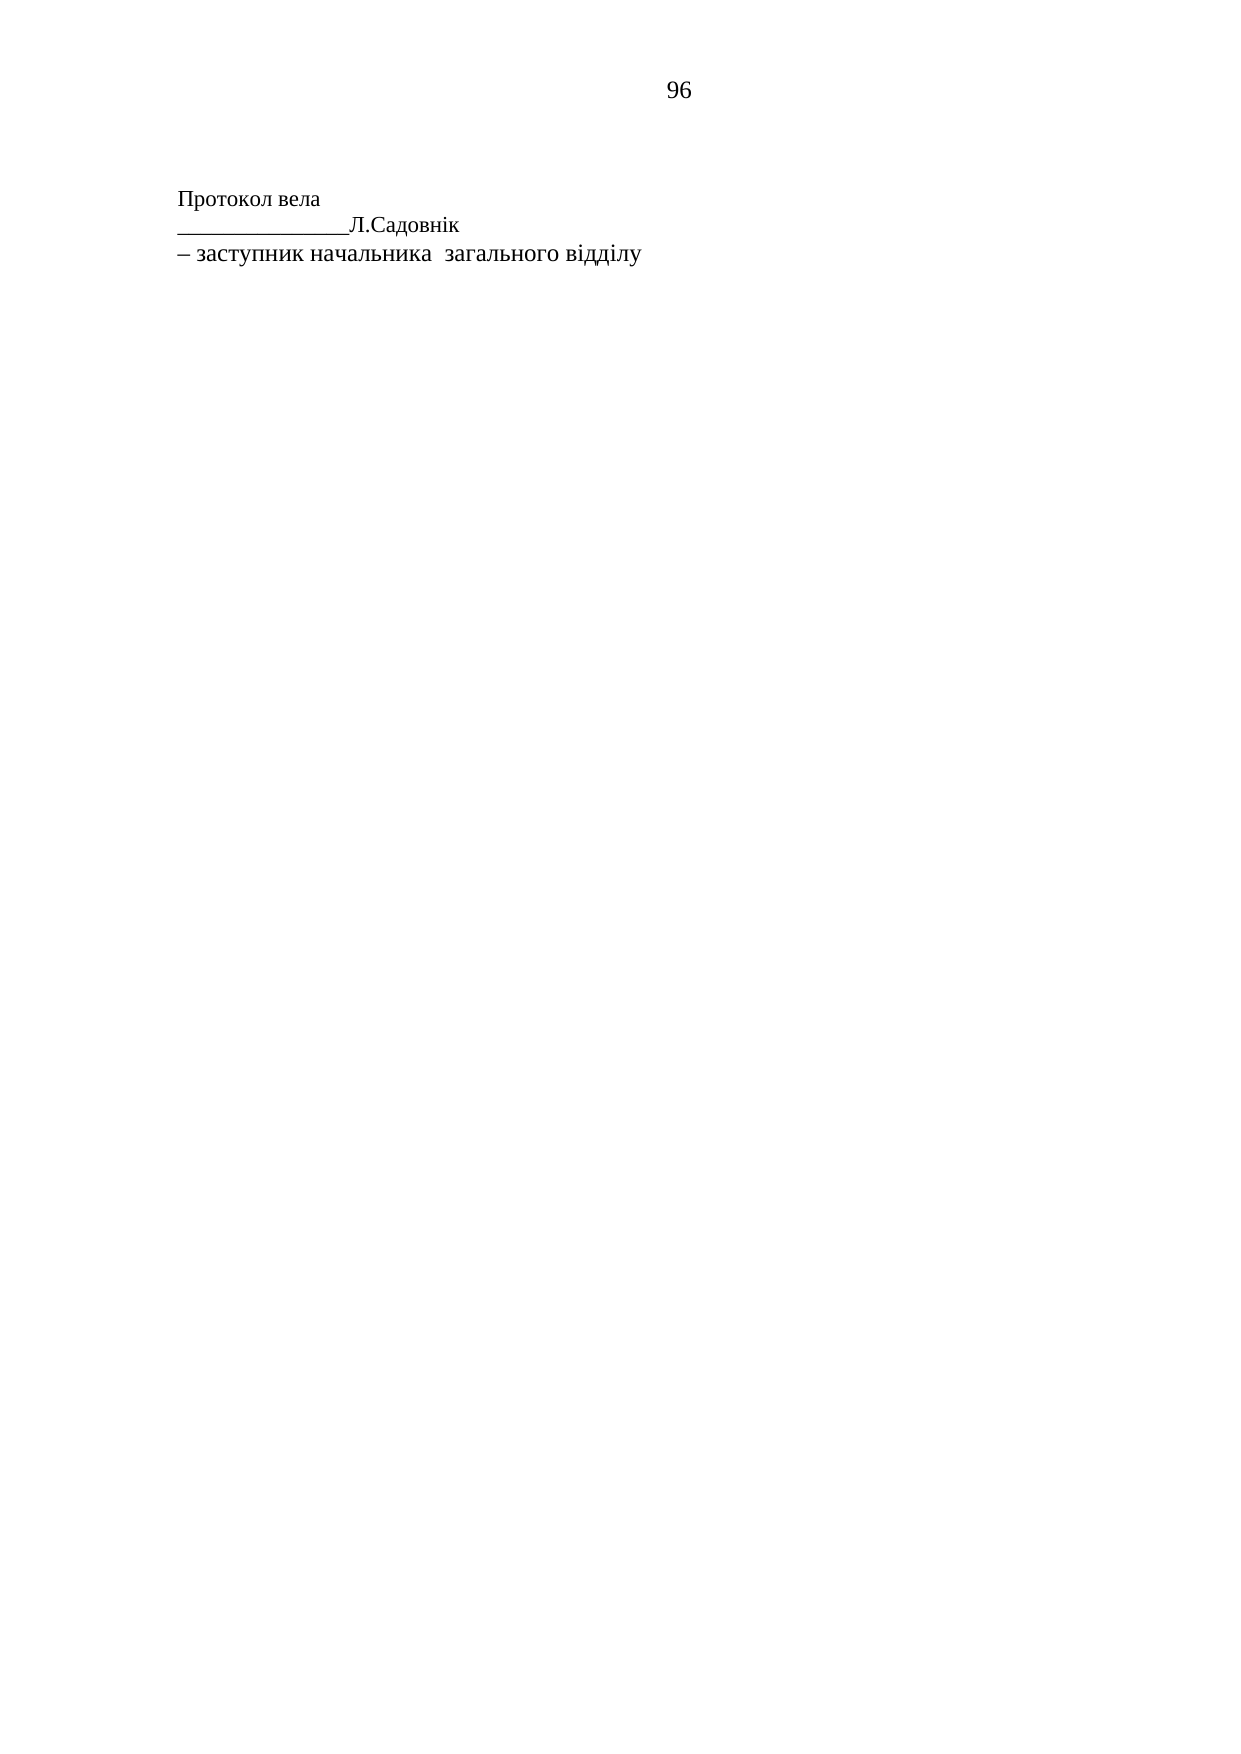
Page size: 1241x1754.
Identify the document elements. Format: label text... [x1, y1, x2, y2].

text _______________Л.Садовнік [177, 212, 1181, 238]
text Протокол вела [177, 185, 1181, 212]
text – заступник начальника загального відділу [177, 238, 1181, 267]
